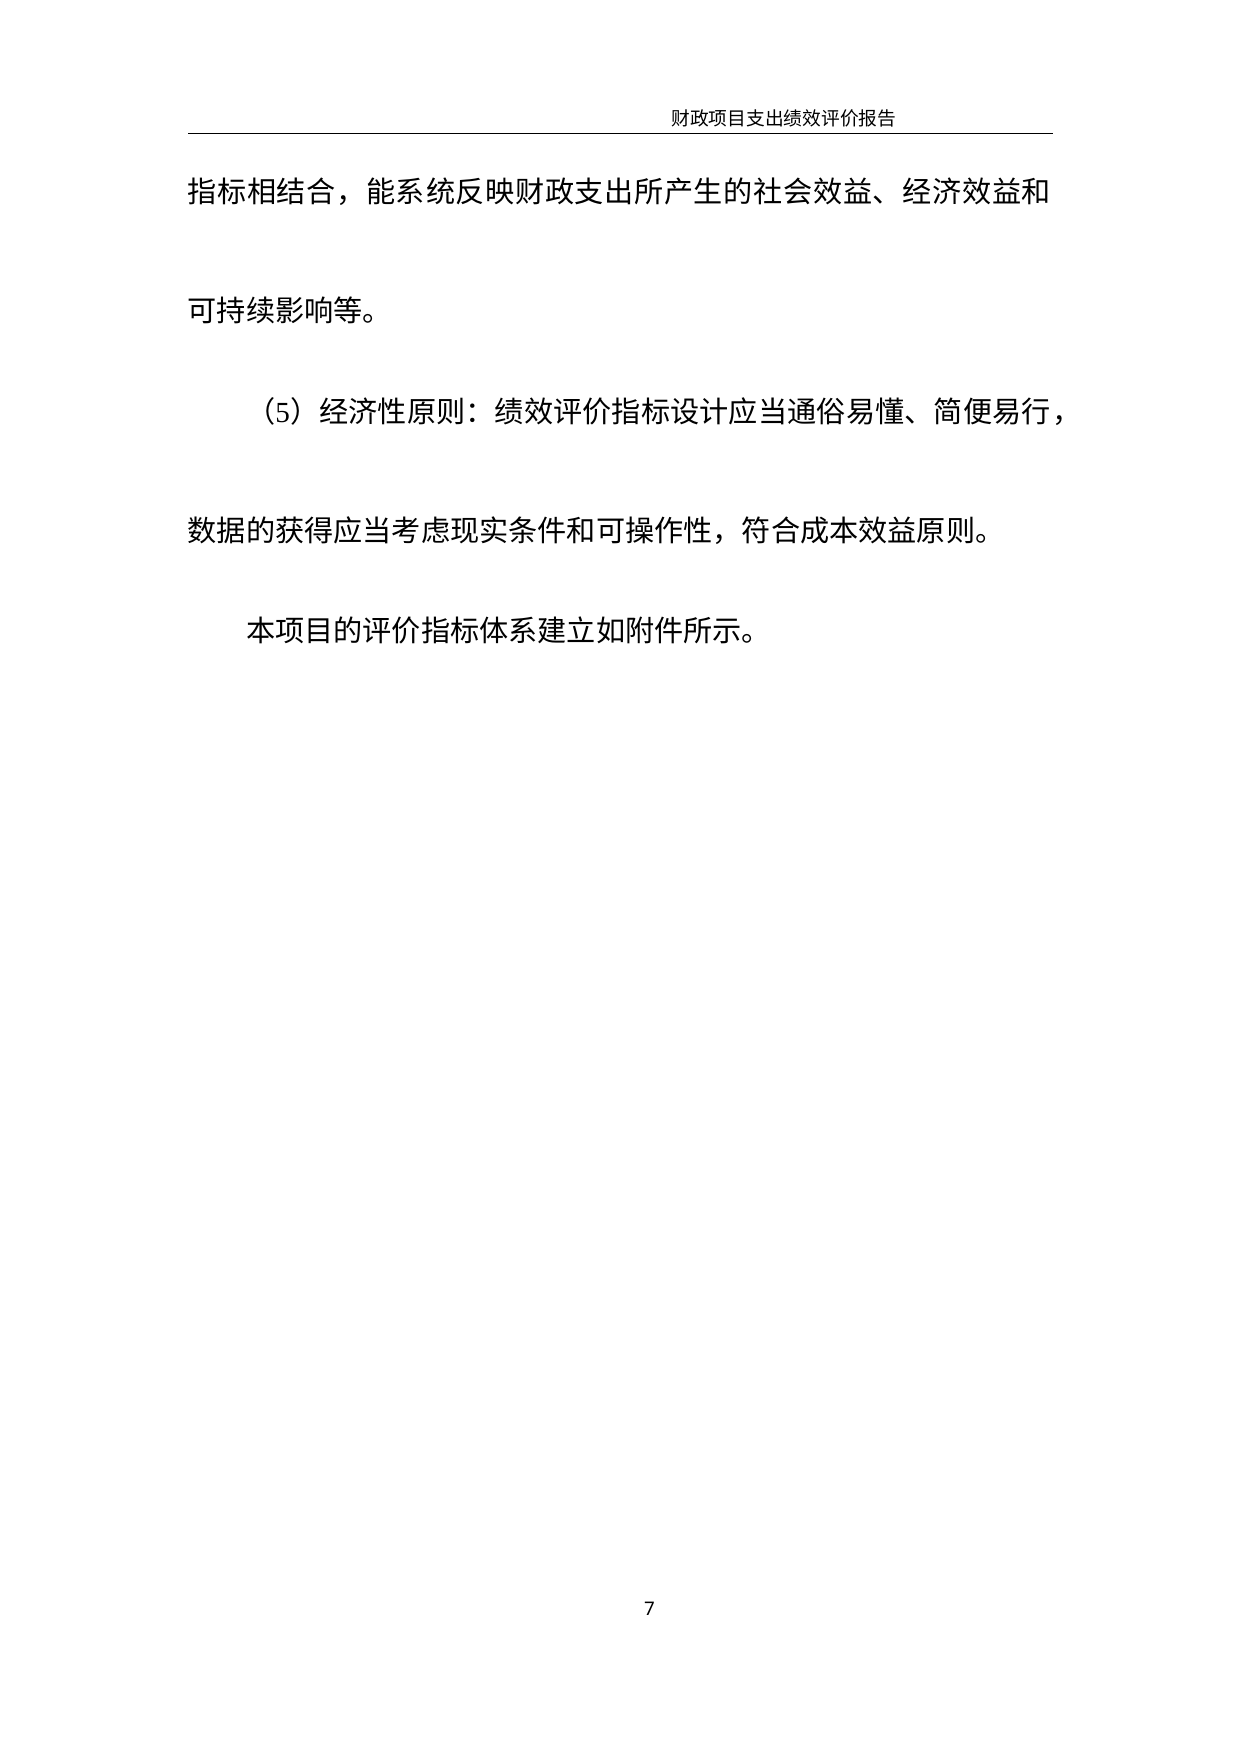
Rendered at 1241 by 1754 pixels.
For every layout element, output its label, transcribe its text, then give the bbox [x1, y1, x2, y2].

text （5）经济性原则：绩效评价指标设计应当通俗易懂、简便易行，数据的获得应当考虑现实条件和可操作性，符合成本效益原则。 [187, 369, 1053, 568]
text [187, 150, 1053, 348]
text 本项目的评价指标体系建立如附件所示。 [187, 589, 1053, 668]
